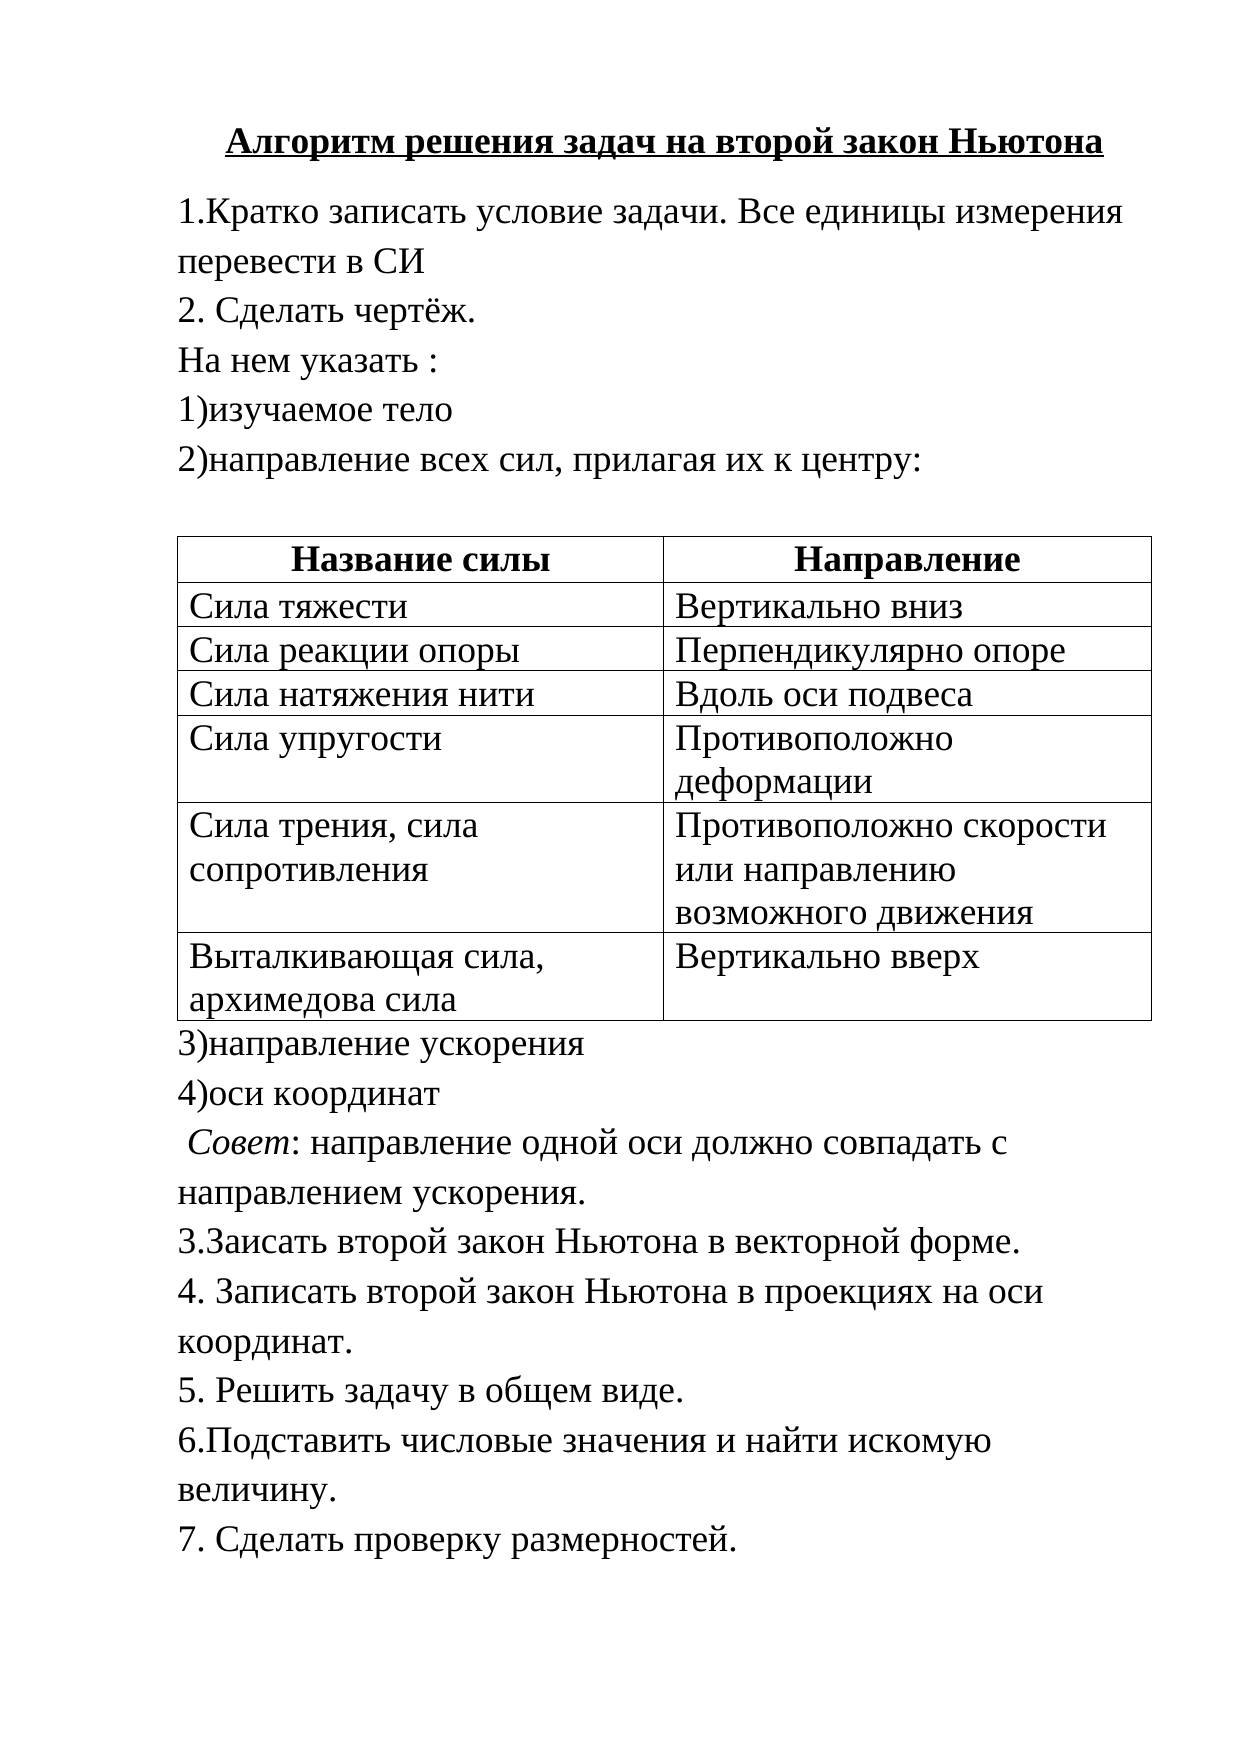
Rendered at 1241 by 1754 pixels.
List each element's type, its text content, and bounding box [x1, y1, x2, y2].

table_cell Вертикально вниз [664, 583, 1151, 626]
text 3)направление ускорения [177, 1021, 1152, 1064]
table_header Направление [664, 537, 1151, 582]
text Совет: направление одной оси должно совпадать с направлением ускорения. [177, 1120, 1152, 1212]
table_cell Сила натяжения нити [178, 671, 663, 714]
text Алгоритм решения задач на второй закон Ньютона [177, 118, 1152, 161]
table_cell Сила тяжести [178, 583, 663, 626]
table_cell Сила трения, сила сопротивления [178, 803, 663, 932]
table_cell Сила реакции опоры [178, 627, 663, 670]
text 1)изучаемое тело [177, 387, 1152, 430]
table_cell Сила упругости [178, 716, 663, 802]
text 5. Решить задачу в общем виде. [177, 1368, 1152, 1411]
text 7. Сделать проверку размерностей. [177, 1516, 1152, 1559]
text 3.Заисать второй закон Ньютона в векторной форме. [177, 1219, 1152, 1262]
table_cell Противоположно скорости или направлению возможного движения [664, 803, 1151, 932]
text 1.Кратко записать условие задачи. Все единицы измерения перевести в СИ [177, 188, 1152, 281]
table_cell Выталкивающая сила, архимедова сила [178, 933, 663, 1019]
text 2)направление всех сил, прилагая их к центру: [177, 436, 1152, 479]
table_header Название силы [178, 537, 663, 582]
table_cell Противоположно деформации [664, 716, 1151, 802]
text 4. Записать второй закон Ньютона в проекциях на оси координат. [177, 1268, 1152, 1361]
table_cell Перпендикулярно опоре [664, 627, 1151, 670]
text На нем указать : [177, 337, 1152, 380]
text 4)оси координат [177, 1070, 1152, 1113]
text 2. Сделать чертёж. [177, 288, 1152, 331]
text 6.Подставить числовые значения и найти искомую величину. [177, 1417, 1152, 1510]
table_cell Вдоль оси подвеса [664, 671, 1151, 714]
table_cell Вертикально вверх [664, 933, 1151, 1019]
